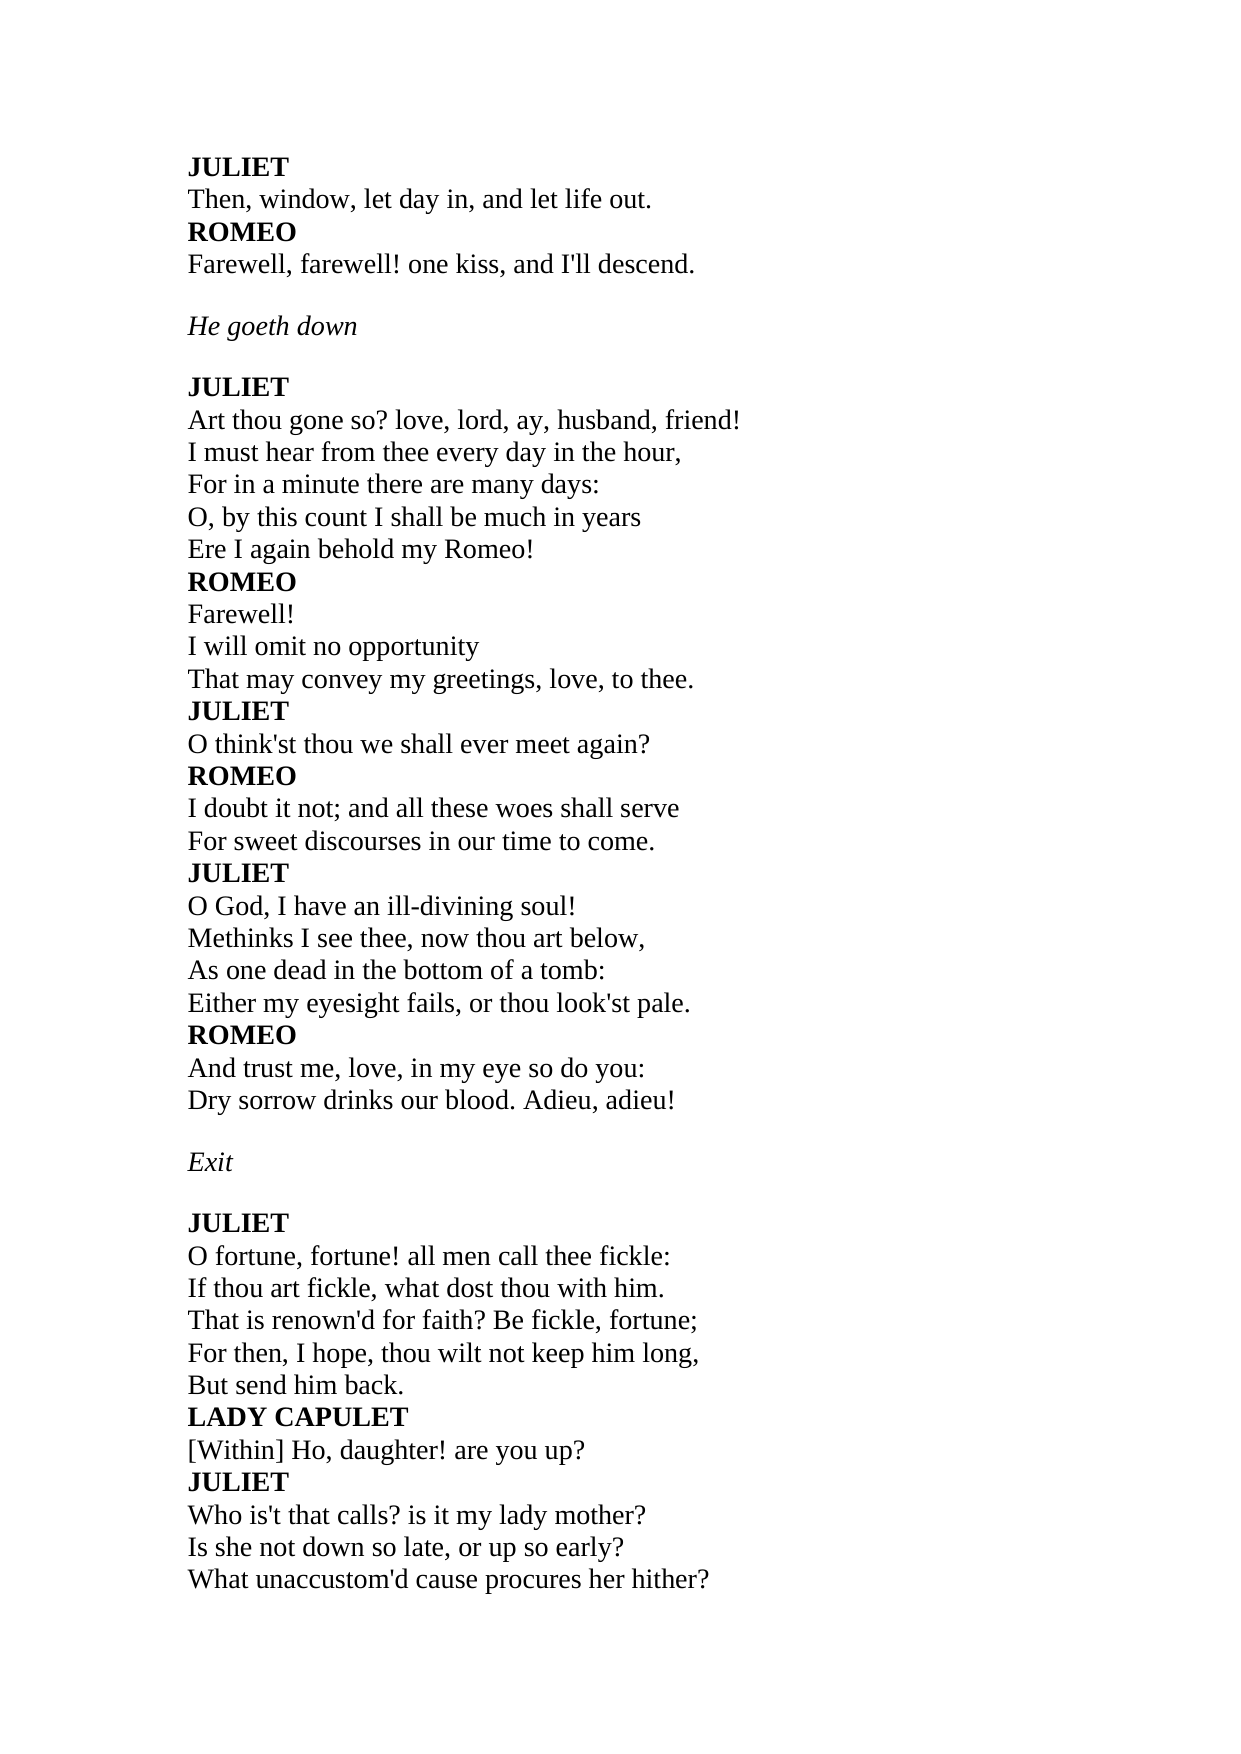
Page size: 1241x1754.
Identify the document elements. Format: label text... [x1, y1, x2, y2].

text ROMEO [187, 215, 1053, 247]
text And trust me, love, in my eye so do you: Dry sorrow drinks our blood. Adieu, adieu! [187, 1051, 1053, 1115]
text Farewell! I will omit no opportunity That may convey my greetings, love, to thee. [187, 597, 1053, 694]
text Exit [187, 1144, 1053, 1177]
text He goeth down [187, 309, 1053, 341]
text Farewell, farewell! one kiss, and I'll descend. [187, 247, 1053, 279]
text [Within] Ho, daughter! are you up? [187, 1433, 1053, 1465]
text JULIET [187, 150, 1053, 182]
text ROMEO [187, 565, 1053, 597]
text I doubt it not; and all these woes shall serve For sweet discourses in our time to come. [187, 791, 1053, 856]
text Who is't that calls? is it my lady mother? Is she not down so late, or up so early? What unaccustom'd cause procures her hither? [187, 1498, 1053, 1595]
text JULIET [187, 1465, 1053, 1498]
text JULIET [187, 694, 1053, 727]
text Then, window, let day in, and let life out. [187, 182, 1053, 215]
text JULIET [187, 370, 1053, 403]
text ROMEO [187, 1018, 1053, 1051]
text Art thou gone so? love, lord, ay, husband, friend! I must hear from thee every day in the hour, For in a minute there are many days: O, by this count I shall be much in years Ere I again behold my Romeo! [187, 403, 1053, 565]
text O fortune, fortune! all men call thee fickle: If thou art fickle, what dost thou with him. That is renown'd for faith? Be fickle, fortune; For then, I hope, thou wilt not keep him long, But send him back. [187, 1238, 1053, 1401]
text O think'st thou we shall ever meet again? [187, 727, 1053, 759]
text ROMEO [187, 759, 1053, 791]
text O God, I have an ill-divining soul! Methinks I see thee, now thou art below, As one dead in the bottom of a tomb: Either my eyesight fails, or thou look'st pale. [187, 889, 1053, 1018]
text JULIET [187, 1206, 1053, 1238]
text LADY CAPULET [187, 1401, 1053, 1433]
text JULIET [187, 856, 1053, 889]
